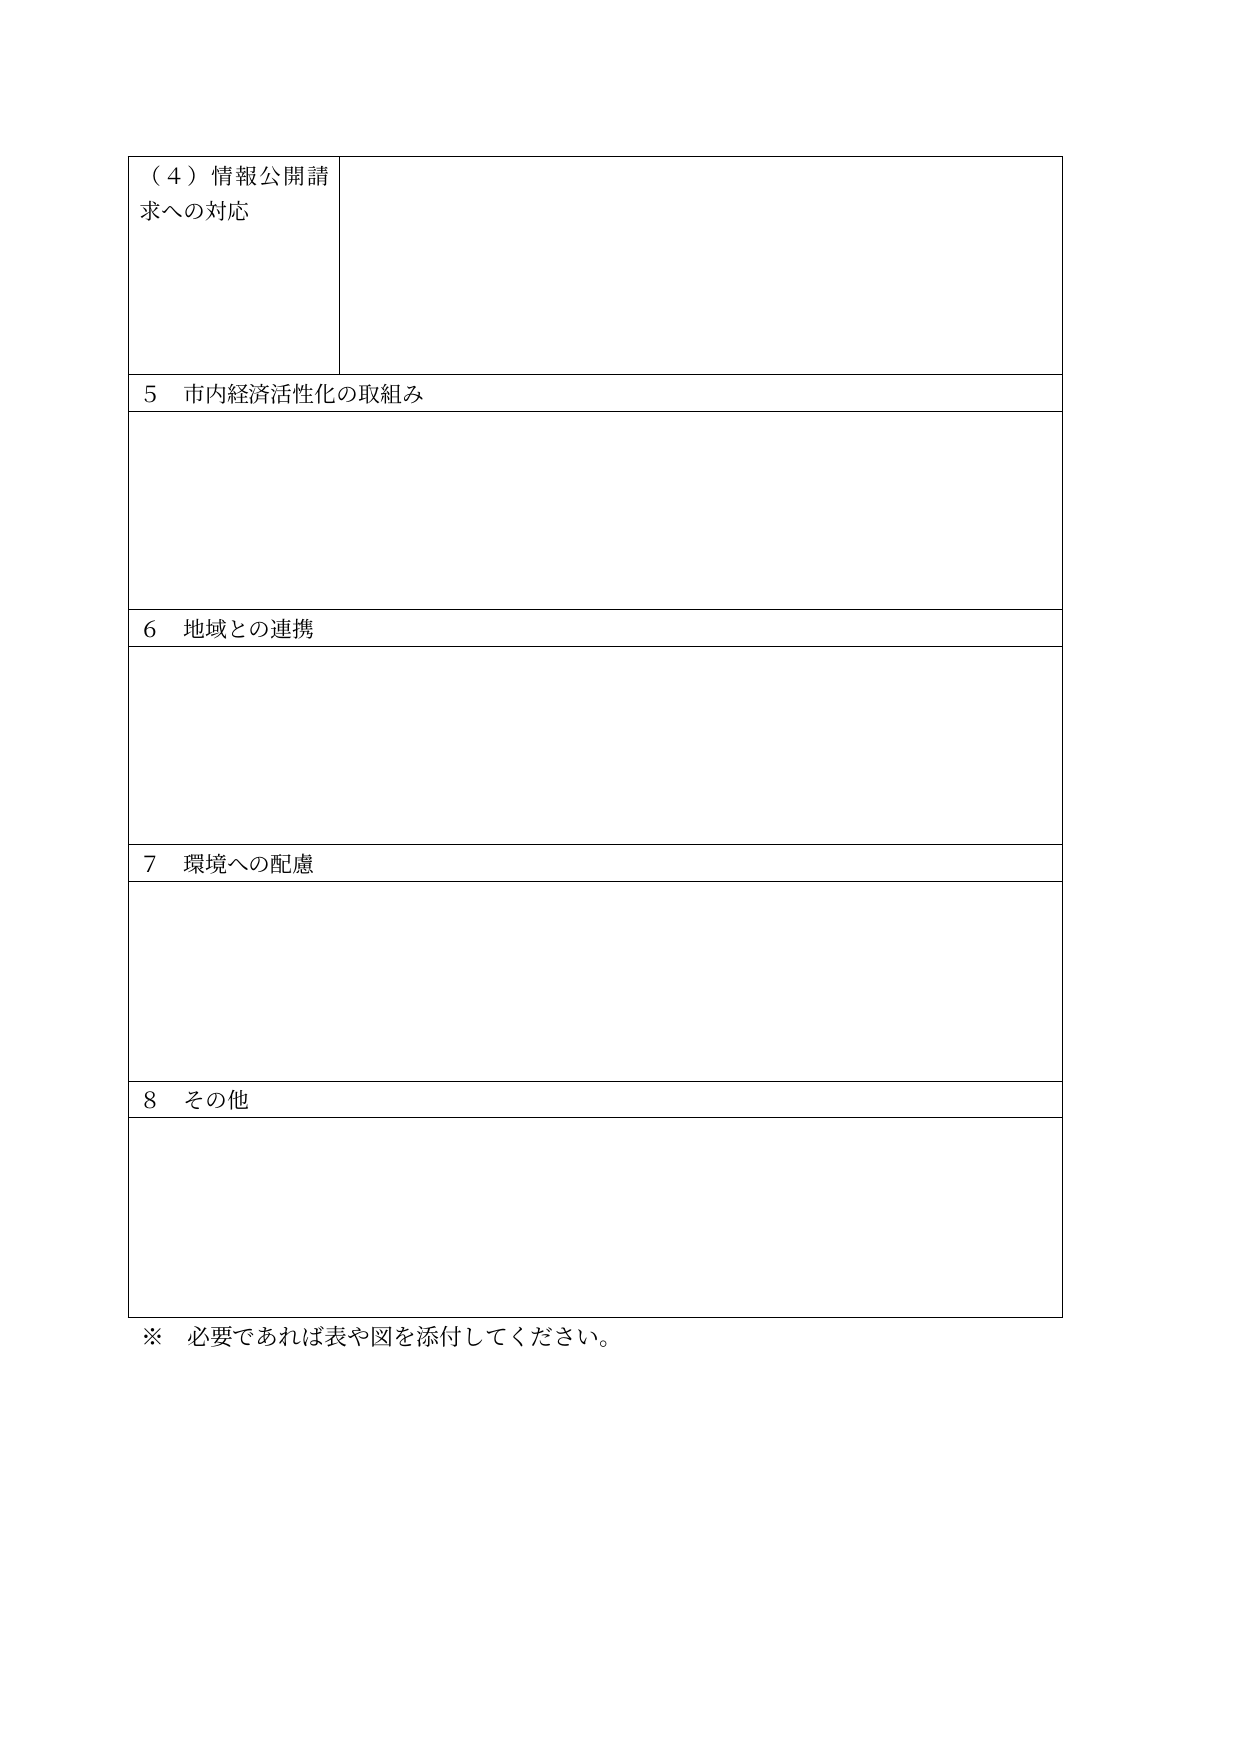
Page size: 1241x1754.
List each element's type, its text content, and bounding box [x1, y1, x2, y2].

table_cell [340, 157, 1062, 374]
table_cell [129, 882, 1062, 1081]
table_cell ５ 市内経済活性化の取組み [129, 375, 1062, 411]
table_cell ６ 地域との連携 [129, 610, 1062, 646]
table_cell [129, 647, 1062, 844]
table_cell [129, 412, 1062, 609]
table_cell [129, 1118, 1062, 1317]
text ※ 必要であれば表や図を添付してください。 [118, 1318, 1092, 1353]
table_cell ７ 環境への配慮 [129, 845, 1062, 881]
table_cell （４）情報公開請求への対応 [129, 157, 339, 374]
table_cell ８ その他 [129, 1082, 1062, 1117]
